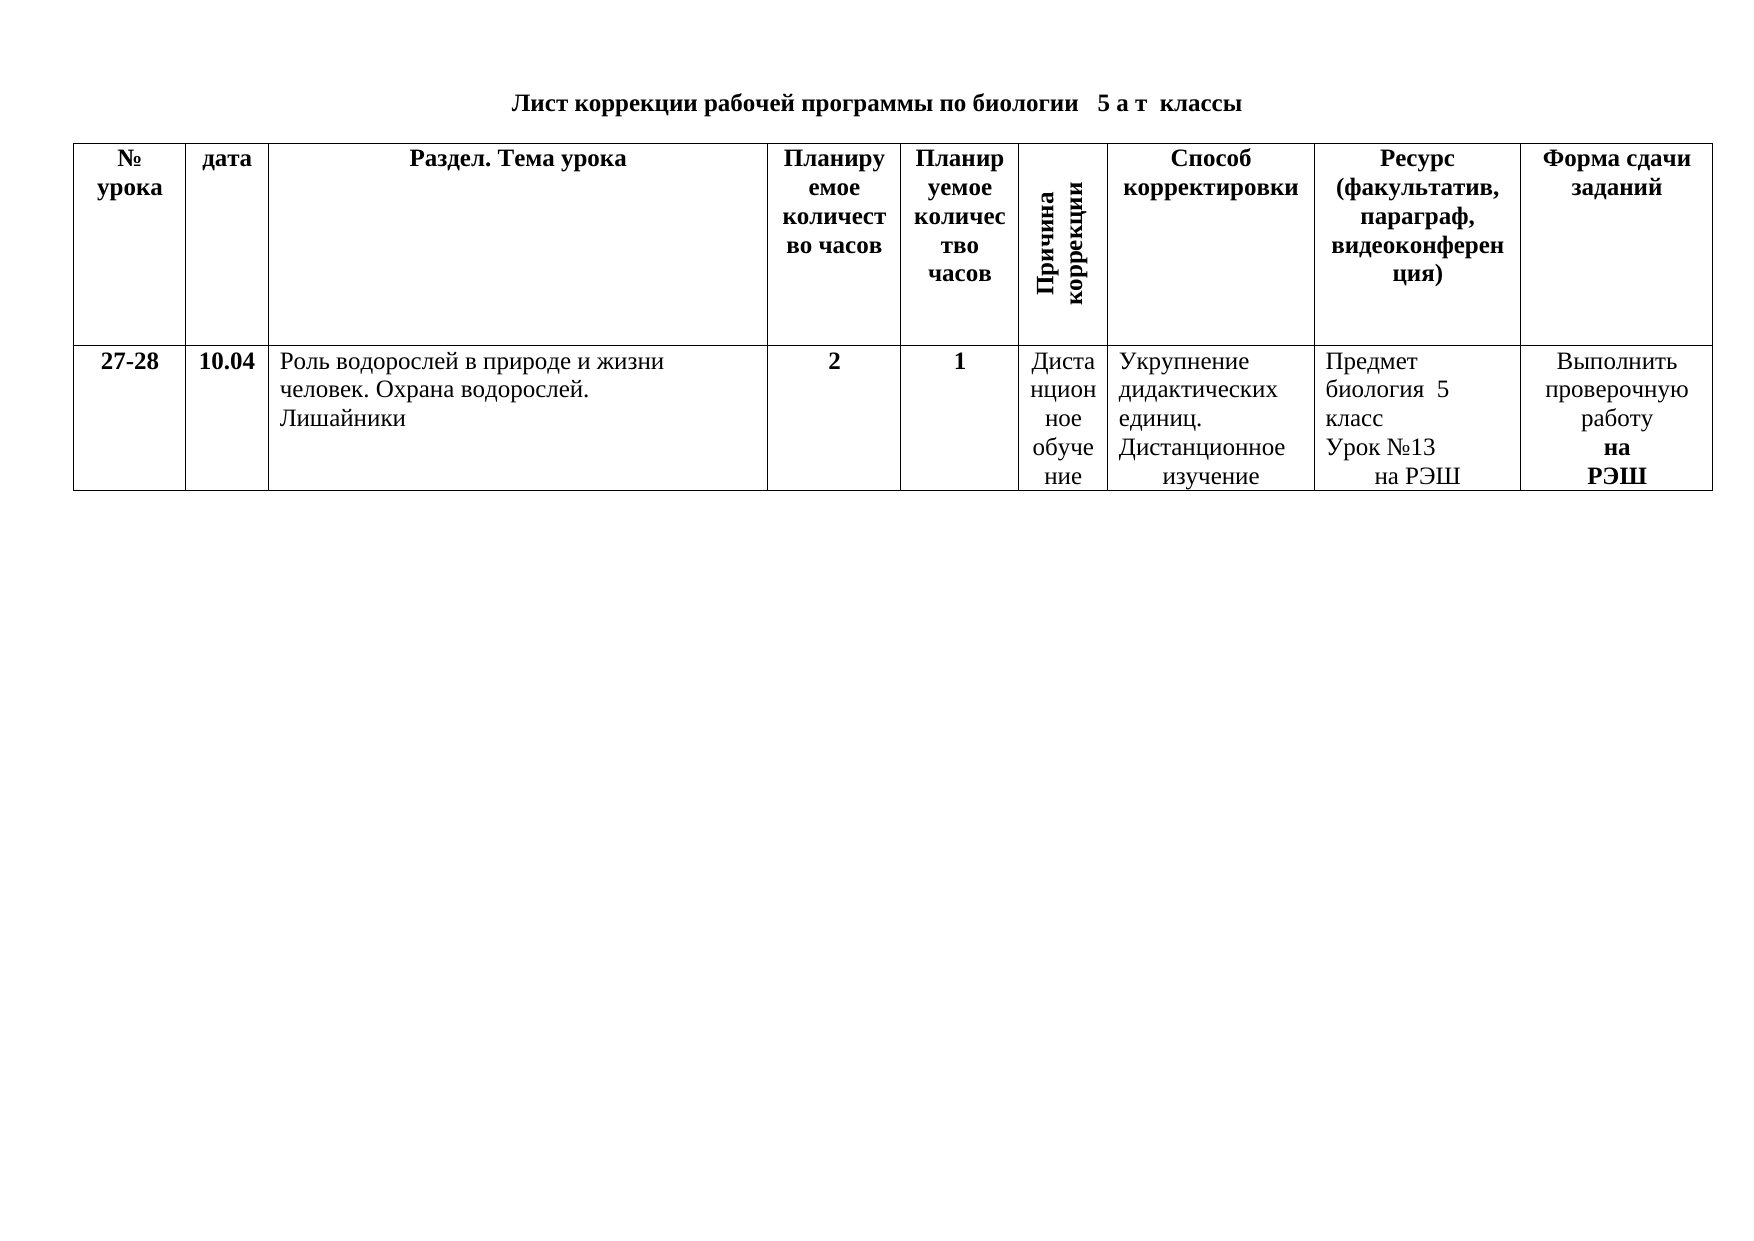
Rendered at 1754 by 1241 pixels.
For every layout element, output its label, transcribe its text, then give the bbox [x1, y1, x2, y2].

table_cell Укрупнение дидактических единиц. Дистанционное изучение [1108, 346, 1314, 489]
table_cell Дистанционное обучение [1019, 346, 1107, 489]
text Лист коррекции рабочей программы по биологии 5 а т классы [118, 88, 1636, 117]
table_header Ресурс (факультатив, параграф, видеоконференция) [1315, 144, 1520, 345]
table_cell Выполнить проверочную работу на РЭШ [1521, 346, 1712, 489]
table_header Причина коррекции [1019, 144, 1107, 345]
table_header Раздел. Тема урока [269, 144, 767, 345]
table_cell Предмет биология 5 класс Урок №13 на РЭШ [1315, 346, 1520, 489]
table_header Способ корректировки [1108, 144, 1314, 345]
table_cell 27-28 [74, 346, 185, 489]
table_cell Роль водорослей в природе и жизни человек. Охрана водорослей. Лишайники [269, 346, 767, 489]
table_header № урока [74, 144, 185, 345]
table_header Планируемое количество часов [901, 144, 1018, 345]
table_header Планируемое количество часов [768, 144, 900, 345]
table_header дата [186, 144, 268, 345]
table_cell 2 [768, 346, 900, 489]
table_header Форма сдачи заданий [1521, 144, 1712, 345]
table_cell 1 [901, 346, 1018, 489]
table_cell 10.04 [186, 346, 268, 489]
